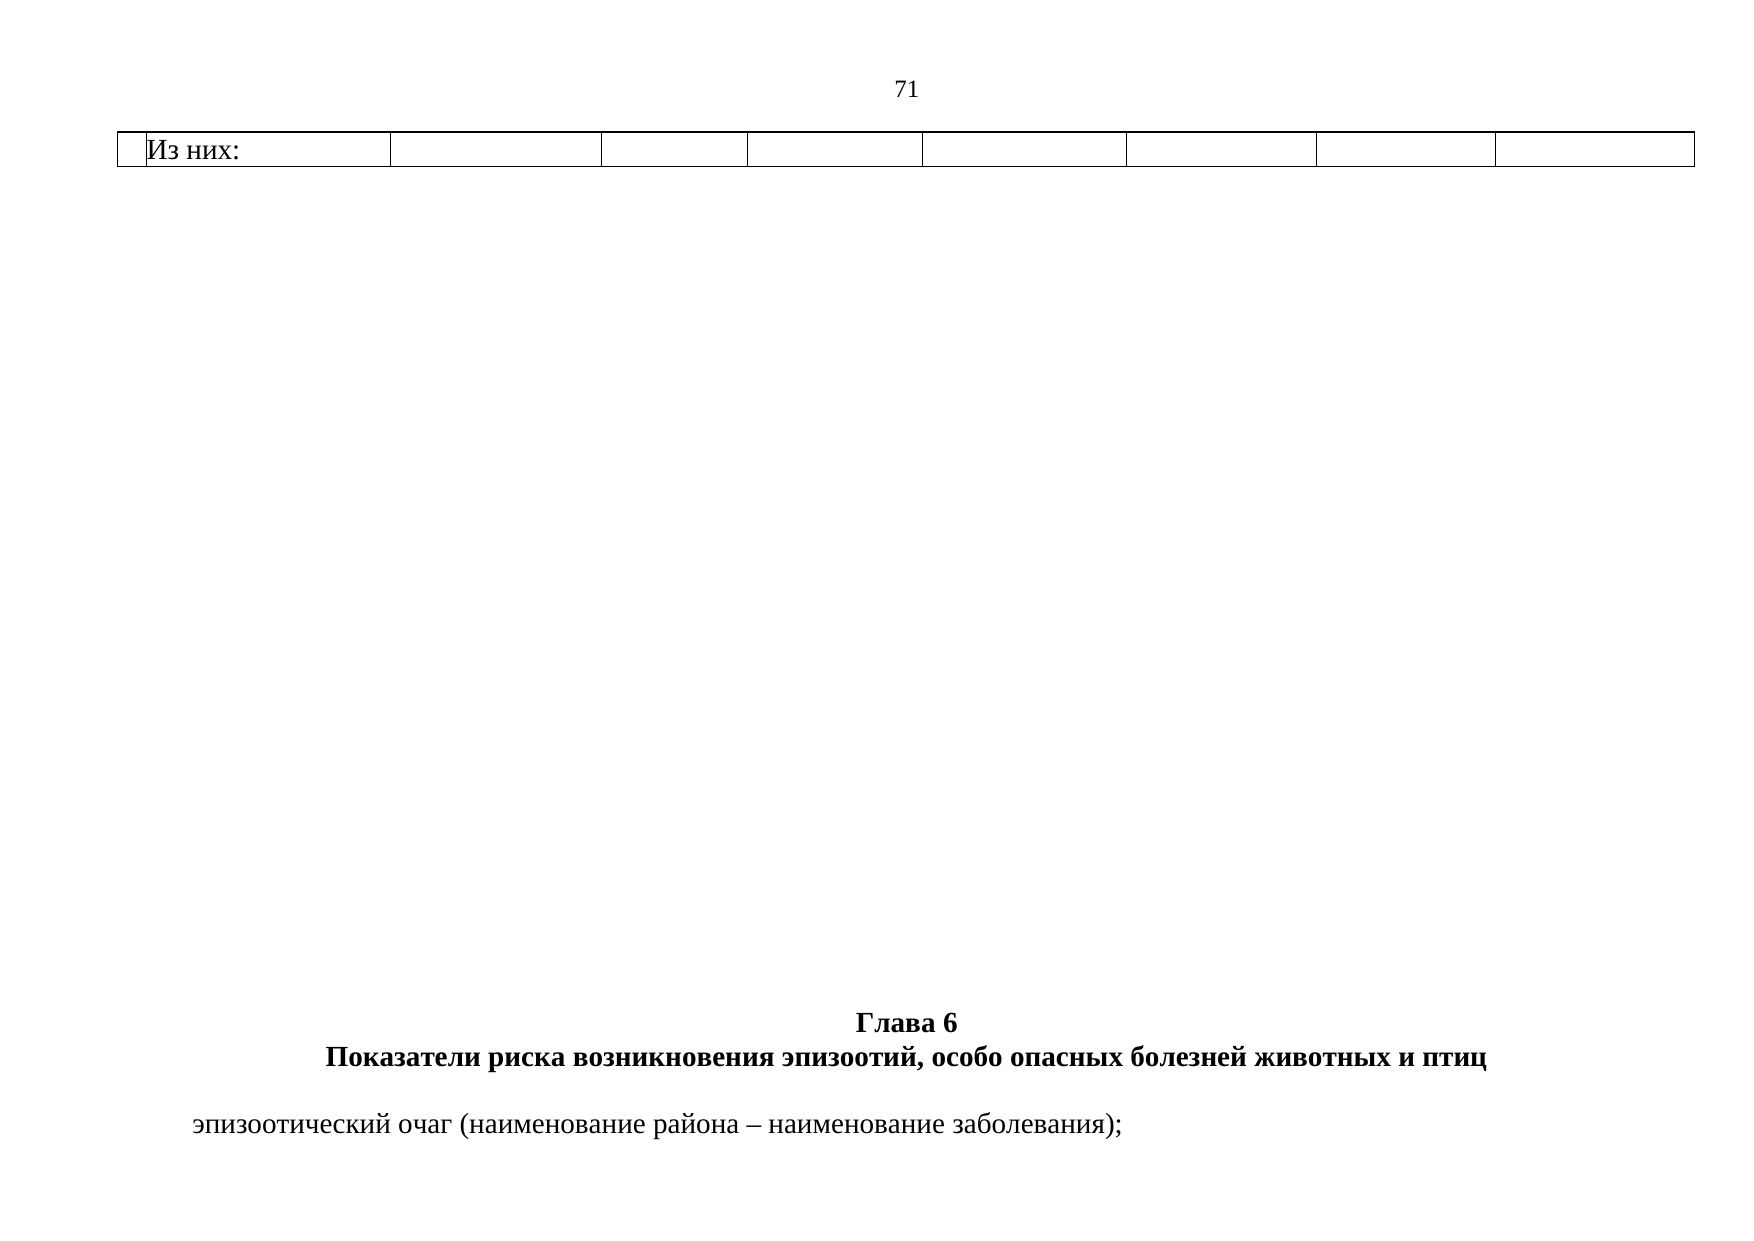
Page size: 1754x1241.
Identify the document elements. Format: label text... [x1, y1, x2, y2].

table_cell - [1317, 133, 1495, 166]
table_cell 4 [118, 133, 146, 166]
table_cell - [391, 133, 601, 166]
table_cell - [1496, 133, 1694, 166]
table_cell - [923, 133, 1126, 166]
text эпизоотический очаг (наименование района – наименование заболевания); [118, 1106, 1695, 1140]
table_cell - [602, 133, 747, 166]
text Показатели риска возникновения эпизоотий, особо опасных болезней животных и птиц [118, 1039, 1695, 1073]
table_cell - [1127, 133, 1316, 166]
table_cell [147, 133, 390, 166]
text Глава 6 [118, 1006, 1695, 1039]
table_cell - [748, 133, 922, 166]
